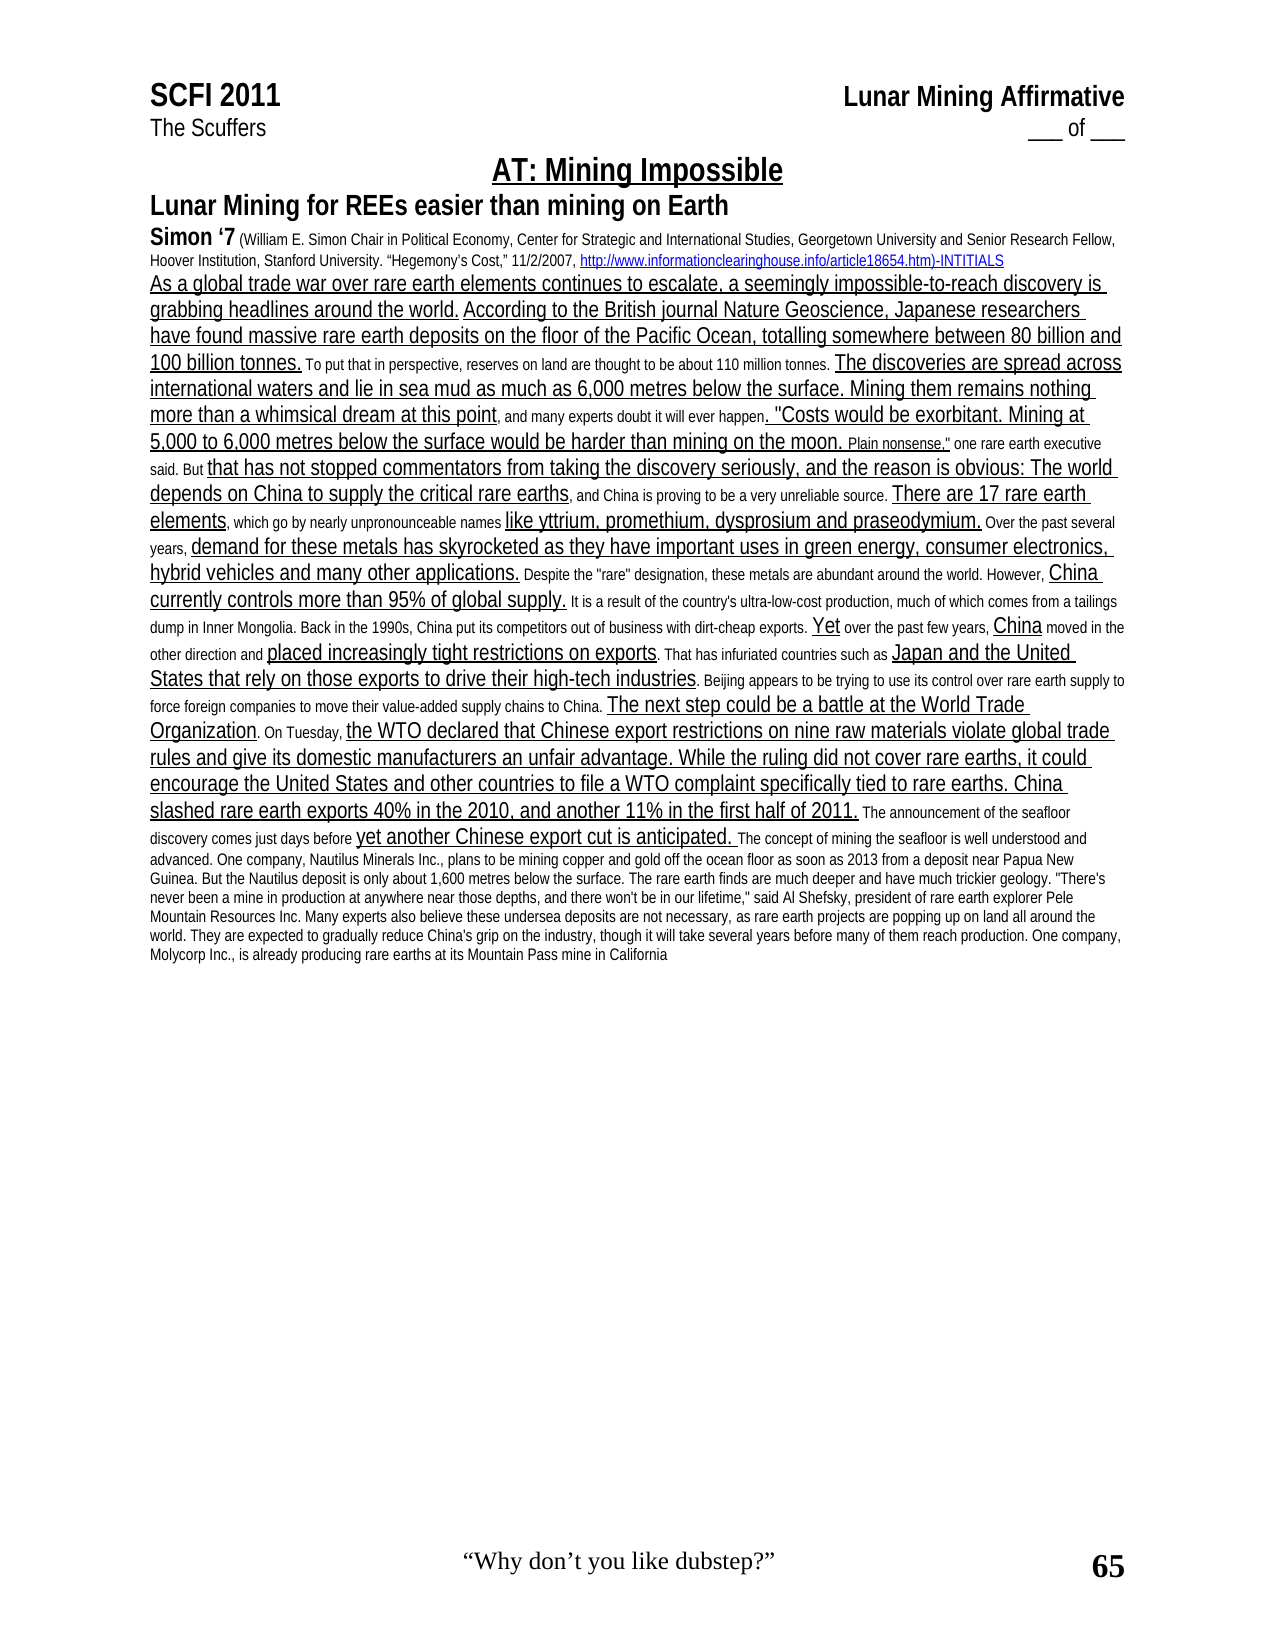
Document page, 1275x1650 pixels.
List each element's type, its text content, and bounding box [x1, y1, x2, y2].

text As a global trade war over rare earth elements continues to escalate, a seemingly impossible-to-reach discovery is grabbing headlines around the world. According to the British journal Nature Geoscience, Japanese researchers have found massive rare earth deposits on the floor of the Pacific Ocean, totalling somewhere between 80 billion and 100 billion tonnes. To put that in perspective, reserves on land are thought to be about 110 million tonnes. The discoveries are spread across international waters and lie in sea mud as much as 6,000 metres below the surface. Mining them remains nothing more than a whimsical dream at this point, and many experts doubt it will ever happen. "Costs would be exorbitant. Mining at 5,000 to 6,000 metres below the surface would be harder than mining on the moon. Plain nonsense," one rare earth executive said. But that has not stopped commentators from taking the discovery seriously, and the reason is obvious: The world depends on China to supply the critical rare earths, and China is proving to be a very unreliable source. There are 17 rare earth elements, which go by nearly unpronounceable names like yttrium, promethium, dysprosium and praseodymium. Over the past several years, demand for these metals has skyrocketed as they have important uses in green energy, consumer electronics, hybrid vehicles and many other applications. Despite the "rare" designation, these metals are abundant around the world. However, China currently controls more than 95% of global supply. It is a result of the country's ultra-low-cost production, much of which comes from a tailings dump in Inner Mongolia. Back in the 1990s, China put its competitors out of business with dirt-cheap exports. Yet over the past few years, China moved in the other direction and placed increasingly tight restrictions on exports. That has infuriated countries such as Japan and the United States that rely on those exports to drive their high-tech industries. Beijing appears to be trying to use its control over rare earth supply to force foreign companies to move their value-added supply chains to China. The next step could be a battle at the World Trade Organization. On Tuesday, the WTO declared that Chinese export restrictions on nine raw materials violate global trade rules and give its domestic manufacturers an unfair advantage. While the ruling did not cover rare earths, it could encourage the United States and other countries to file a WTO complaint specifically tied to rare earths. China slashed rare earth exports 40% in the 2010, and another 11% in the first half of 2011. The announcement of the seafloor discovery comes just days before yet another Chinese export cut is anticipated. The concept of mining the seafloor is well understood and advanced. One company, Nautilus Minerals Inc., plans to be mining copper and gold off the ocean floor as soon as 2013 from a deposit near Papua New Guinea. But the Nautilus deposit is only about 1,600 metres below the surface. The rare earth finds are much deeper and have much trickier geology. "There's never been a mine in production at anywhere near those depths, and there won't be in our lifetime," said Al Shefsky, president of rare earth explorer Pele Mountain Resources Inc. Many experts also believe these undersea deposits are not necessary, as rare earth projects are popping up on land all around the world. They are expected to gradually reduce China's grip on the industry, though it will take several years before many of them reach production. One company, Molycorp Inc., is already producing rare earths at its Mountain Pass mine in California [150, 269, 1125, 964]
text Simon ‘7 (William E. Simon Chair in Political Economy, Center for Strategic and International Studies, Georgetown University and Senior Research Fellow, Hoover Institution, Stanford University. “Hegemony’s Cost,” 11/2/2007, http://www.informationclearinghouse.info/article18654.htm)-INTITIALS [150, 222, 1125, 269]
text Lunar Mining for REEs easier than mining on Earth [150, 188, 1125, 222]
text AT: Mining Impossible [150, 150, 1125, 188]
